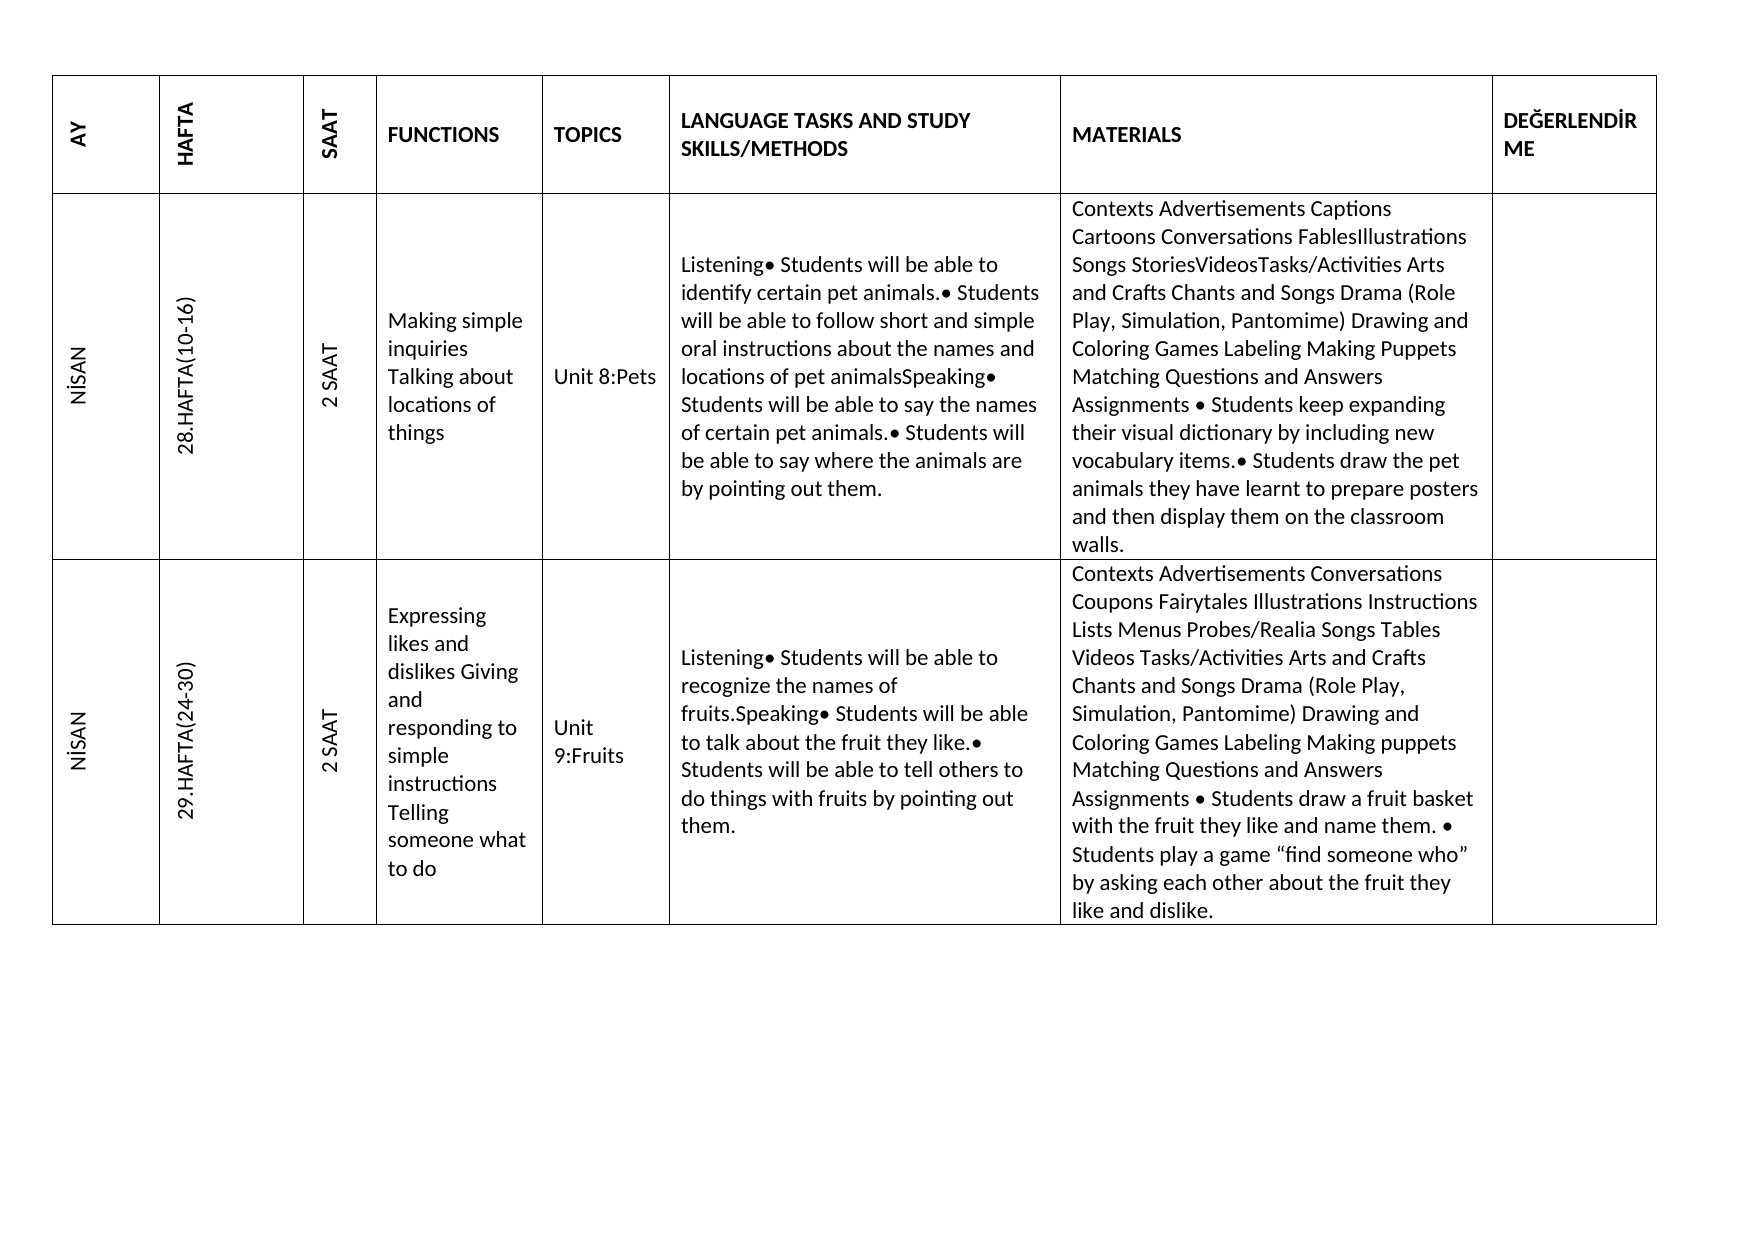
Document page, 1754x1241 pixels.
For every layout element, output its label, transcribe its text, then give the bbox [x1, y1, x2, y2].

table_cell 2 SAAT [304, 194, 376, 558]
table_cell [670, 560, 1060, 924]
table_cell 2 SAAT [304, 560, 376, 924]
table_cell NİSAN [53, 560, 159, 924]
table_header MATERIALS [1061, 76, 1492, 193]
table_header FUNCTIONS [377, 76, 542, 193]
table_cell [377, 194, 542, 558]
table_cell [1493, 560, 1656, 924]
table_header SAAT [304, 76, 376, 193]
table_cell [377, 560, 542, 924]
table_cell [670, 194, 1060, 558]
table_cell 29.HAFTA(24-30) [160, 560, 303, 924]
table_header HAFTA [160, 76, 303, 193]
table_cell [1061, 194, 1492, 558]
table_cell Unit 9:Fruits [543, 560, 669, 924]
table_cell 28.HAFTA(10-16) [160, 194, 303, 558]
table_header LANGUAGE TASKS AND STUDY SKILLS/METHODS [670, 76, 1060, 193]
table_cell [1493, 194, 1656, 558]
table_cell NİSAN [53, 194, 159, 558]
table_cell Unit 8:Pets [543, 194, 669, 558]
table_header DEĞERLENDİRME [1493, 76, 1656, 193]
table_header TOPICS [543, 76, 669, 193]
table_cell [1061, 560, 1492, 924]
table_header AY [53, 76, 159, 193]
